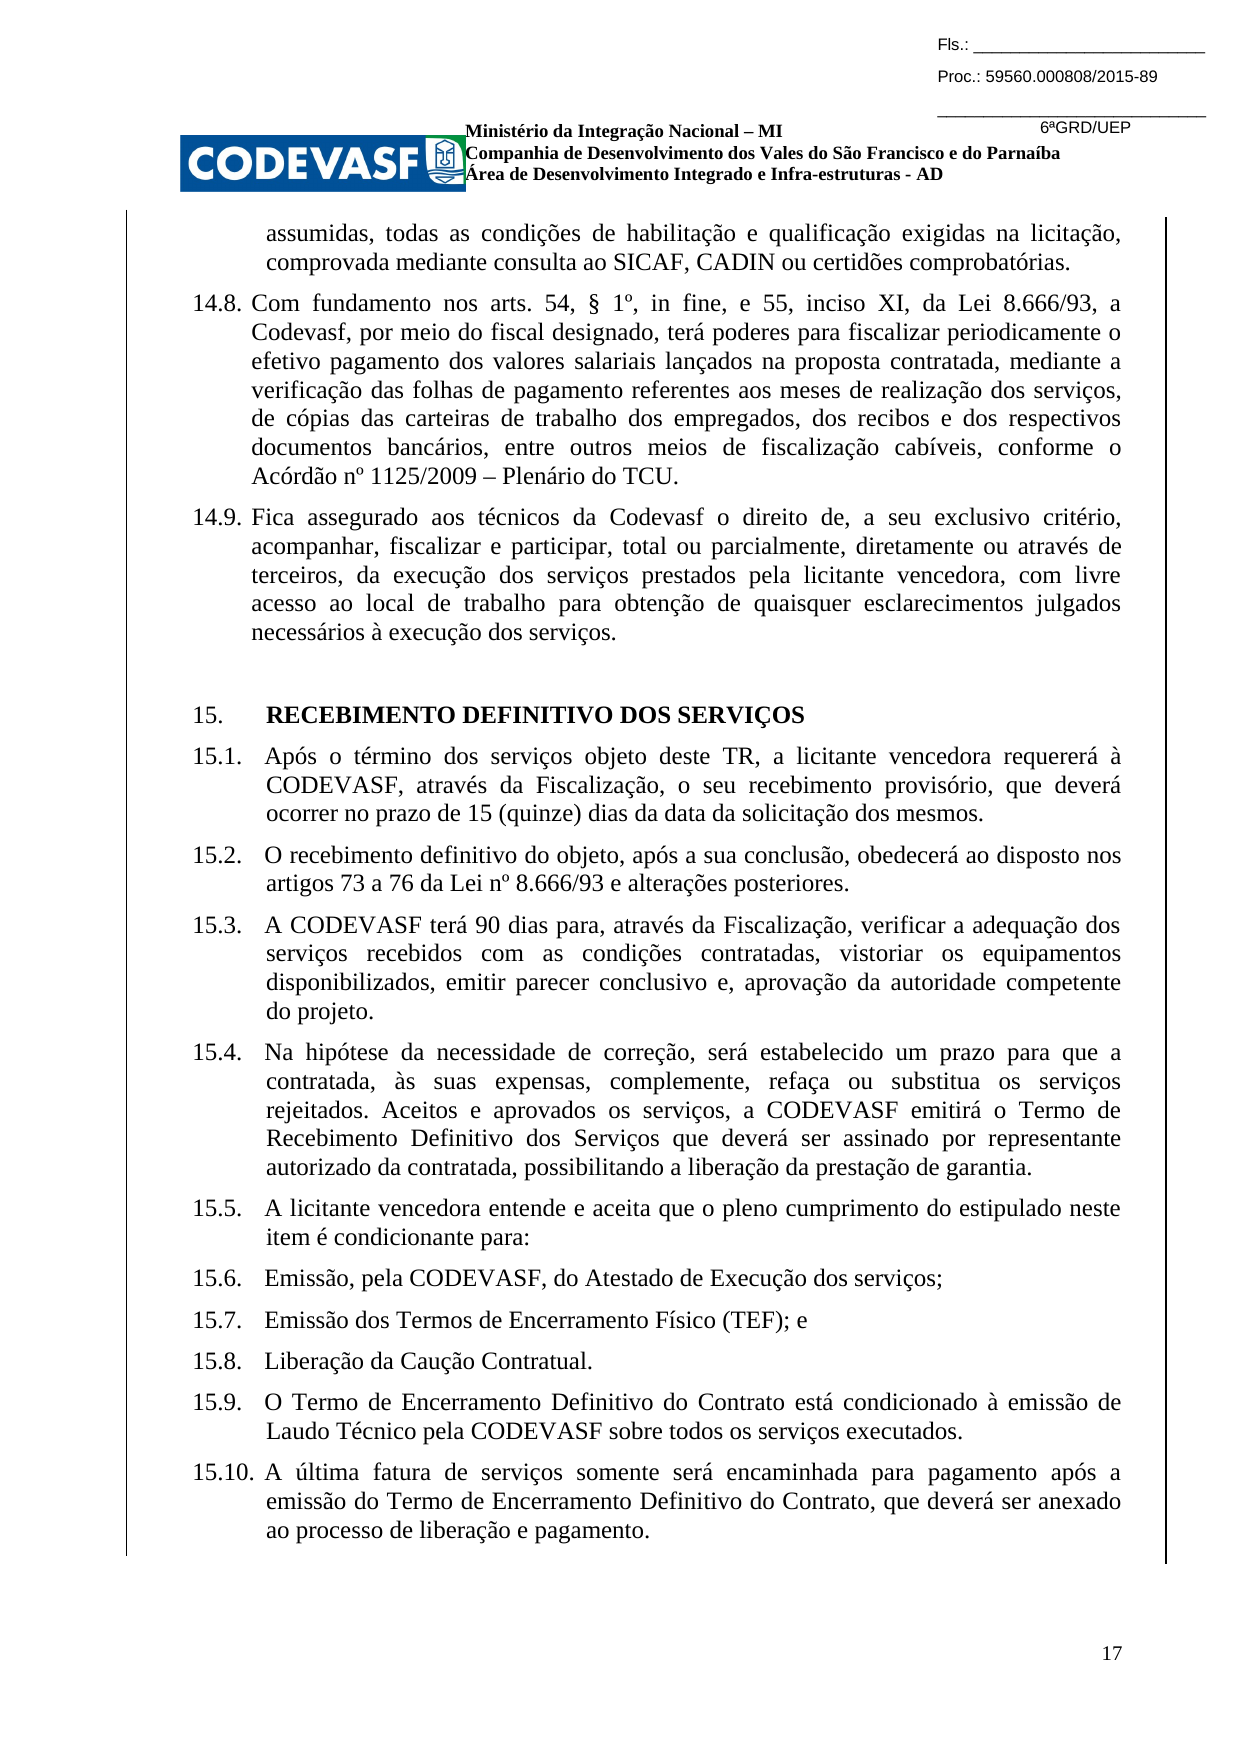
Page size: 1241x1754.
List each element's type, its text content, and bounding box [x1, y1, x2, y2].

list A última fatura de serviços somente será encaminhada para pagamento após a emissão do Termo de Encerramento Definitivo do Contrato, que deverá ser anexado ao processo de liberação e pagamento. [192, 1457, 1122, 1543]
list O Termo de Encerramento Definitivo do Contrato está condicionado à emissão de Laudo Técnico pela CODEVASF sobre todos os serviços executados. [192, 1387, 1122, 1445]
list Após o término dos serviços objeto deste TR, a licitante vencedora requererá à CODEVASF, através da Fiscalização, o seu recebimento provisório, que deverá ocorrer no prazo de 15 (quinze) dias da data da solicitação dos mesmos. [192, 741, 1122, 827]
list Liberação da Caução Contratual. [192, 1346, 1122, 1375]
list A licitante vencedora entende e aceita que o pleno cumprimento do estipulado neste item é condicionante para: [192, 1193, 1122, 1251]
list Com fundamento nos arts. 54, § 1º, in fine, e 55, inciso XI, da Lei 8.666/93, a Codevasf, por meio do fiscal designado, terá poderes para fiscalizar periodicamente o efetivo pagamento dos valores salariais lançados na proposta contratada, mediante a verificação das folhas de pagamento referentes aos meses de realização dos serviços, de cópias das carteiras de trabalho dos empregados, dos recibos e dos respectivos documentos bancários, entre outros meios de fiscalização cabíveis, conforme o Acórdão nº 1125/2009 – Plenário do TCU. [192, 288, 1122, 490]
picture [180, 135, 466, 192]
list Fica assegurado aos técnicos da Codevasf o direito de, a seu exclusivo critério, acompanhar, fiscalizar e participar, total ou parcialmente, diretamente ou através de terceiros, da execução dos serviços prestados pela licitante vencedora, com livre acesso ao local de trabalho para obtenção de quaisquer esclarecimentos julgados necessários à execução dos serviços. [192, 502, 1122, 646]
list Na hipótese da necessidade de correção, será estabelecido um prazo para que a contratada, às suas expensas, complemente, refaça ou substitua os serviços rejeitados. Aceitos e aprovados os serviços, a CODEVASF emitirá o Termo de Recebimento Definitivo dos Serviços que deverá ser assinado por representante autorizado da contratada, possibilitando a liberação da prestação de garantia. [192, 1037, 1122, 1181]
list Emissão dos Termos de Encerramento Físico (TEF); e [192, 1305, 1122, 1333]
list O recebimento definitivo do objeto, após a sua conclusão, obedecerá ao disposto nos artigos 73 a 76 da Lei nº 8.666/93 e alterações posteriores. [192, 840, 1122, 897]
list RECEBIMENTO DEFINITIVO DOS SERVIÇOS [192, 700, 1122, 728]
list A CODEVASF terá 90 dias para, através da Fiscalização, verificar a adequação dos serviços recebidos com as condições contratadas, vistoriar os equipamentos disponibilizados, emitir parecer conclusivo e, aprovação da autoridade competente do projeto. [192, 910, 1122, 1025]
list Emissão, pela CODEVASF, do Atestado de Execução dos serviços; [192, 1263, 1122, 1292]
